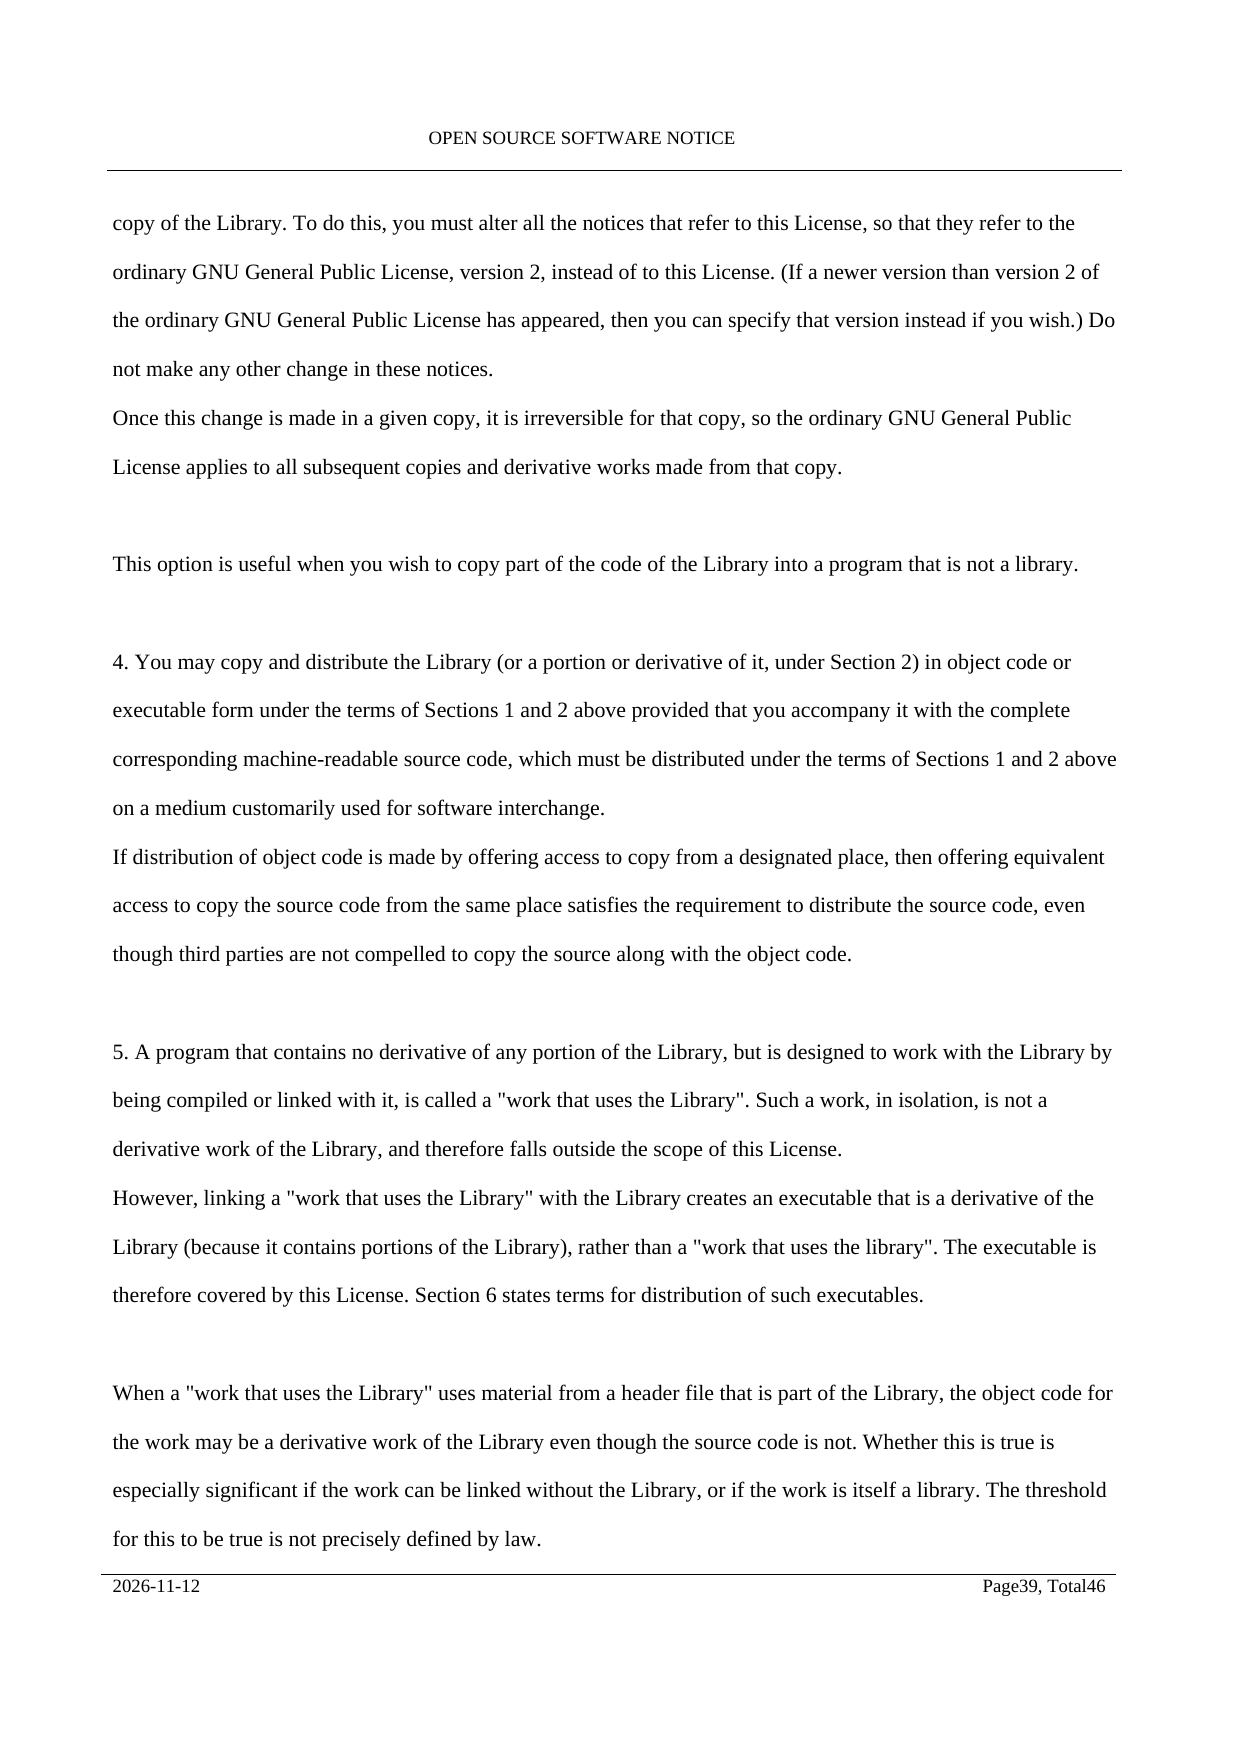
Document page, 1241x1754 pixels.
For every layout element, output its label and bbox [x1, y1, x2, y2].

text [112, 206, 1128, 1555]
